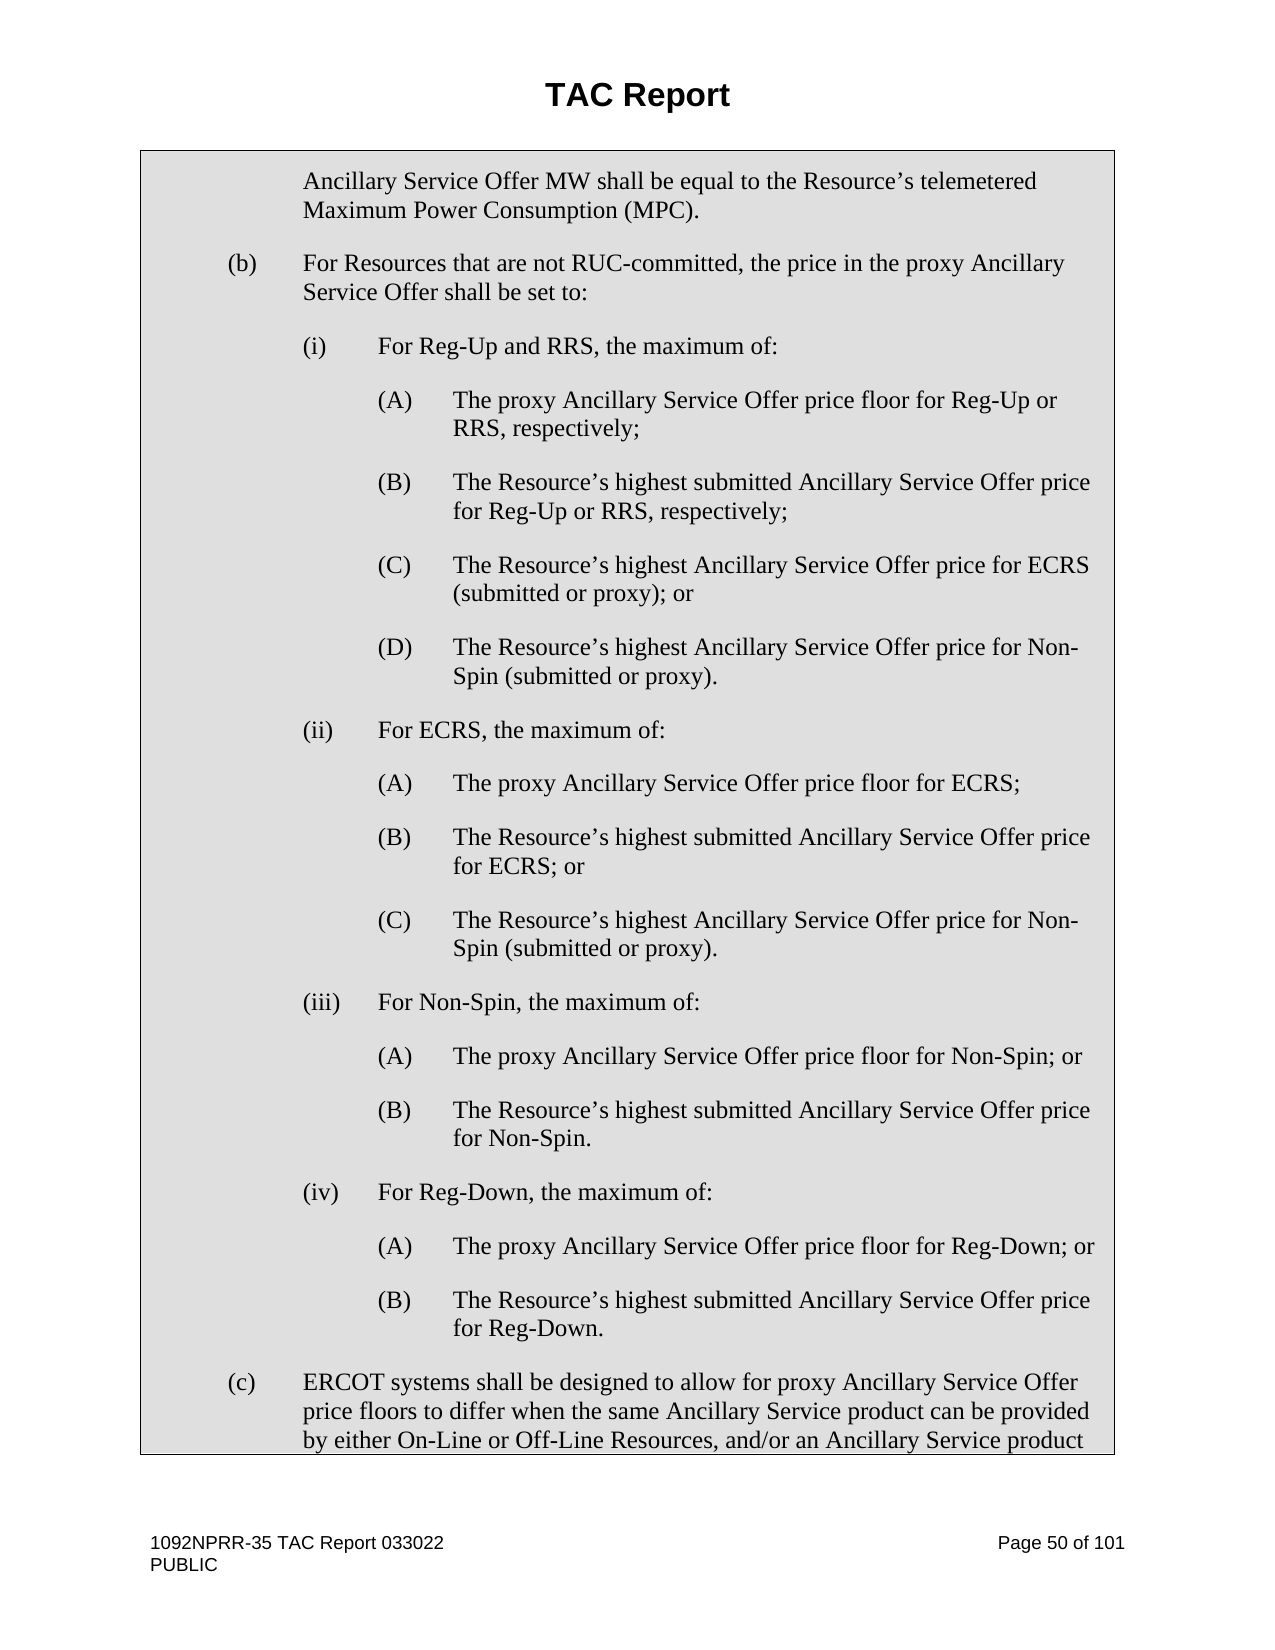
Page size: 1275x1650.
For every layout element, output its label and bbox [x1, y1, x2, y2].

table_header [141, 151, 1114, 1453]
